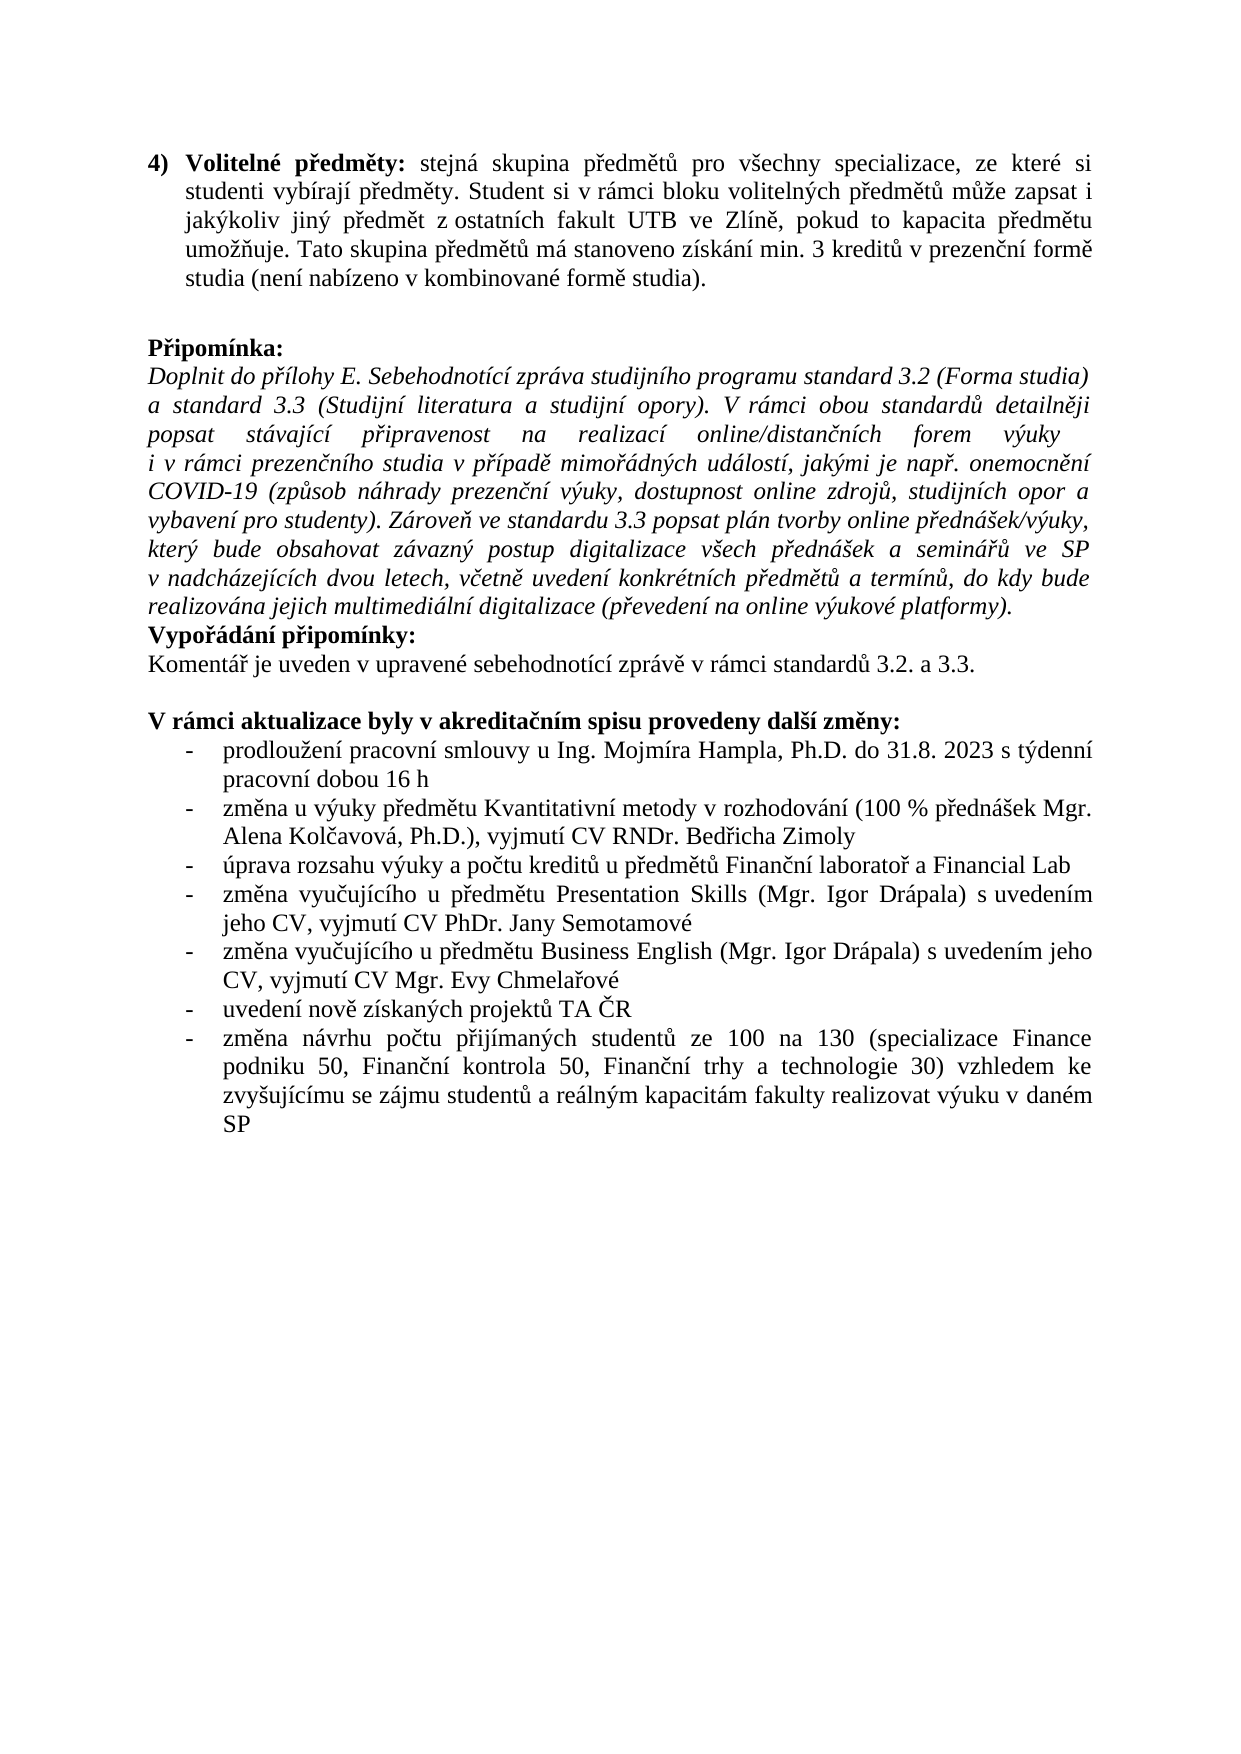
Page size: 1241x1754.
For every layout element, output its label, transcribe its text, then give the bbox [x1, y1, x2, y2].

list úprava rozsahu výuky a počtu kreditů u předmětů Finanční laboratoř a Financial Lab [185, 850, 1093, 879]
list změna návrhu počtu přijímaných studentů ze 100 na 130 (specializace Finance podniku 50, Finanční kontrola 50, Finanční trhy a technologie 30) vzhledem ke zvyšujícímu se zájmu studentů a reálným kapacitám fakulty realizovat výuku v daném SP [185, 1023, 1093, 1138]
list prodloužení pracovní smlouvy u Ing. Mojmíra Hampla, Ph.D. do 31.8. 2023 s týdenní pracovní dobou 16 h [185, 735, 1093, 793]
text V rámci aktualizace byly v akreditačním spisu provedeny další změny: [148, 706, 1093, 735]
list změna u výuky předmětu Kvantitativní metody v rozhodování (100 % přednášek Mgr. Alena Kolčavová, Ph.D.), vyjmutí CV RNDr. Bedřicha Zimoly [185, 793, 1093, 850]
list Volitelné předměty: stejná skupina předmětů pro všechny specializace, ze které si studenti vybírají předměty. Student si v rámci bloku volitelných předmětů může zapsat i jakýkoliv jiný předmět z ostatních fakult UTB ve Zlíně, pokud to kapacita předmětu umožňuje. Tato skupina předmětů má stanoveno získání min. 3 kreditů v prezenční formě studia (není nabízeno v kombinované formě studia). [148, 148, 1093, 291]
list změna vyučujícího u předmětu Presentation Skills (Mgr. Igor Drápala) s uvedením jeho CV, vyjmutí CV PhDr. Jany Semotamové [185, 879, 1093, 936]
list změna vyučujícího u předmětu Business English (Mgr. Igor Drápala) s uvedením jeho CV, vyjmutí CV Mgr. Evy Chmelařové [185, 936, 1093, 994]
list uvedení nově získaných projektů TA ČR [185, 994, 1093, 1023]
text Vypořádání připomínky: [148, 620, 1093, 649]
text Doplnit do přílohy E. Sebehodnotící zpráva studijního programu standard 3.2 (Forma studia) a standard 3.3 (Studijní literatura a studijní opory). V rámci obou standardů detailněji popsat stávající připravenost na realizací online/distančních forem výuky i v rámci prezenčního studia v případě mimořádných událostí, jakými je např. onemocnění COVID-19 (způsob náhrady prezenční výuky, dostupnost online zdrojů, studijních opor a vybavení pro studenty). Zároveň ve standardu 3.3 popsat plán tvorby online přednášek/výuky, který bude obsahovat závazný postup digitalizace všech přednášek a seminářů ve SP v nadcházejících dvou letech, včetně uvedení konkrétních předmětů a termínů, do kdy bude realizována jejich multimediální digitalizace (převedení na online výukové platformy). [148, 361, 1093, 620]
text Připomínka: [148, 333, 1093, 361]
text Komentář je uveden v upravené sebehodnotící zprávě v rámci standardů 3.2. a 3.3. [148, 649, 1093, 678]
